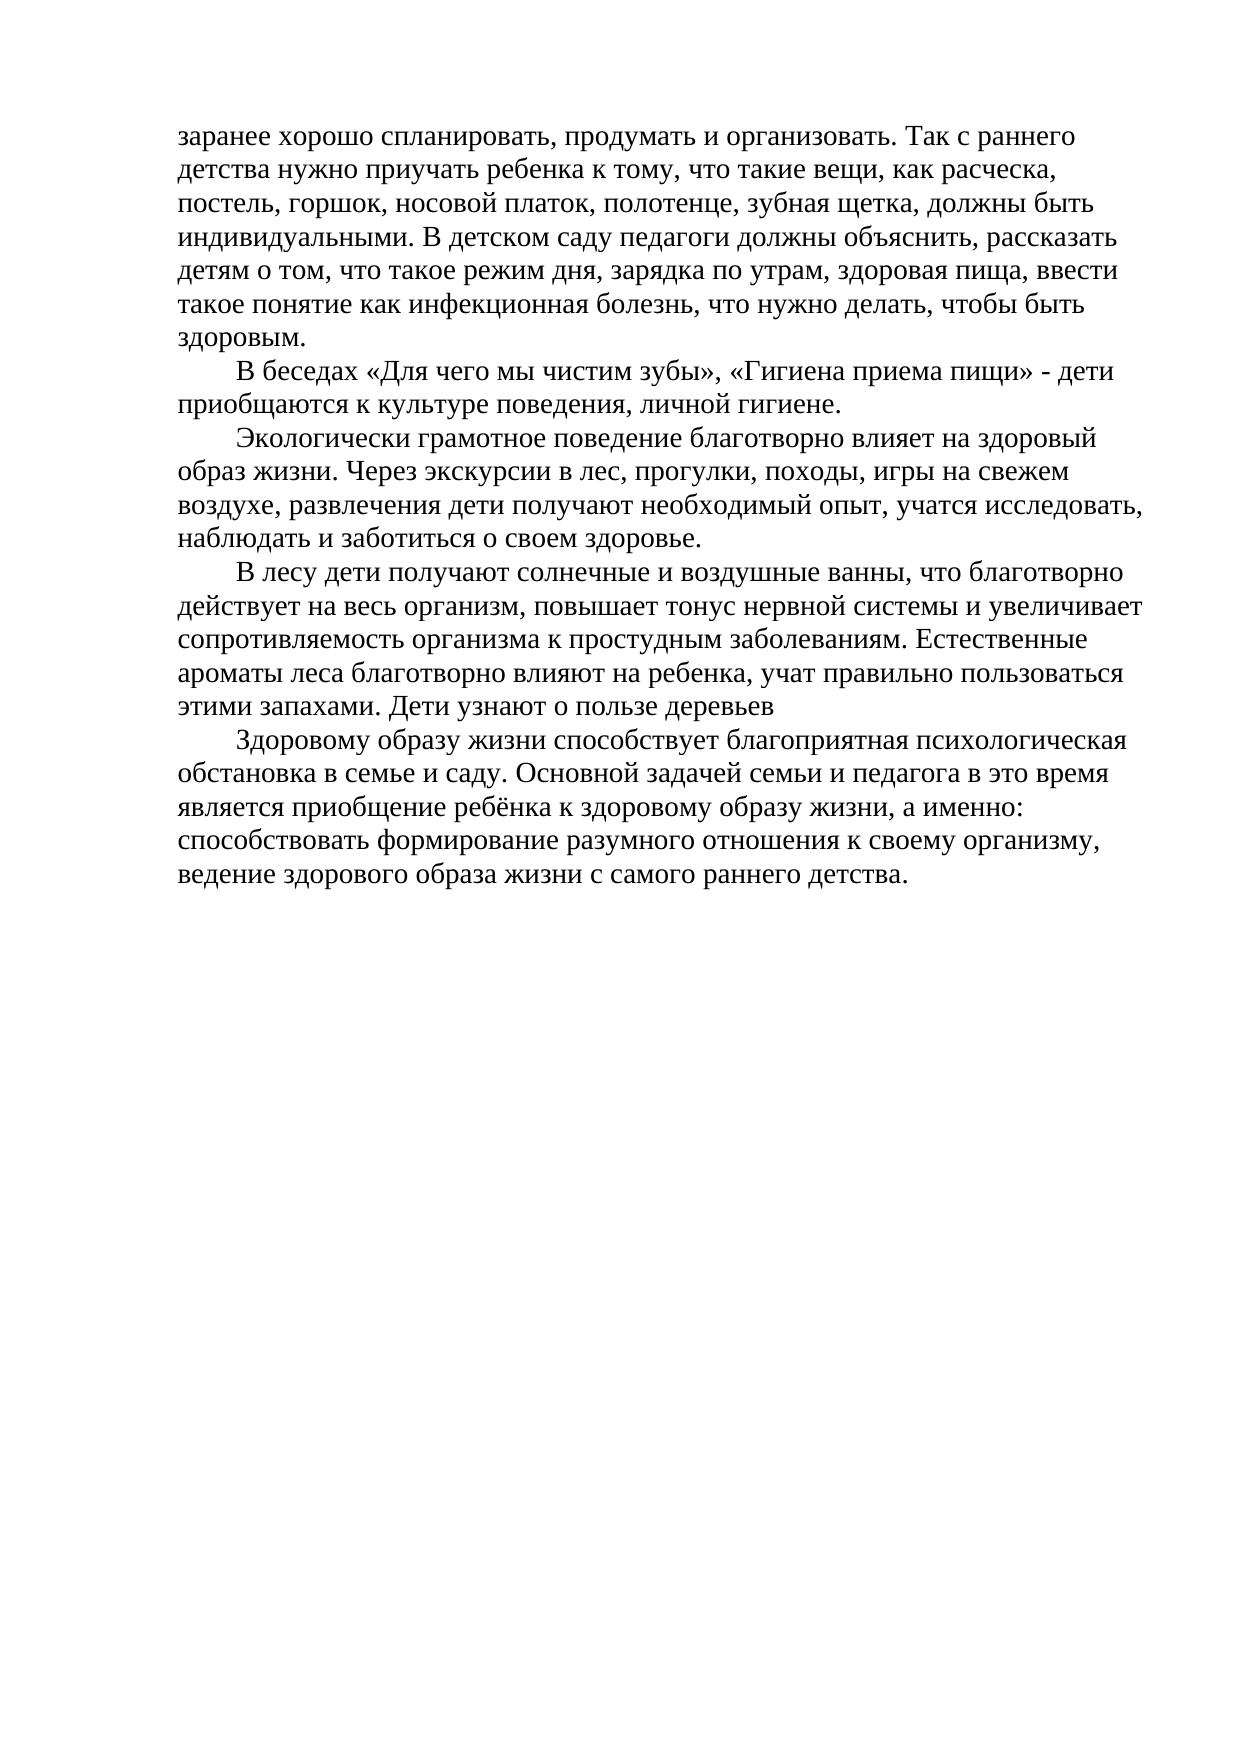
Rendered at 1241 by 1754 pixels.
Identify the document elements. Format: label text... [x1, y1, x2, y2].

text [177, 118, 1152, 722]
text Здоровому образу жизни способствует благоприятная психологическая обстановка в семье и саду. Основной задачей семьи и педагога в это время является приобщение ребёнка к здоровому образу жизни, а именно: способствовать формирование разумного отношения к своему организму, ведение здорового образа жизни с самого раннего детства. [177, 722, 1152, 889]
